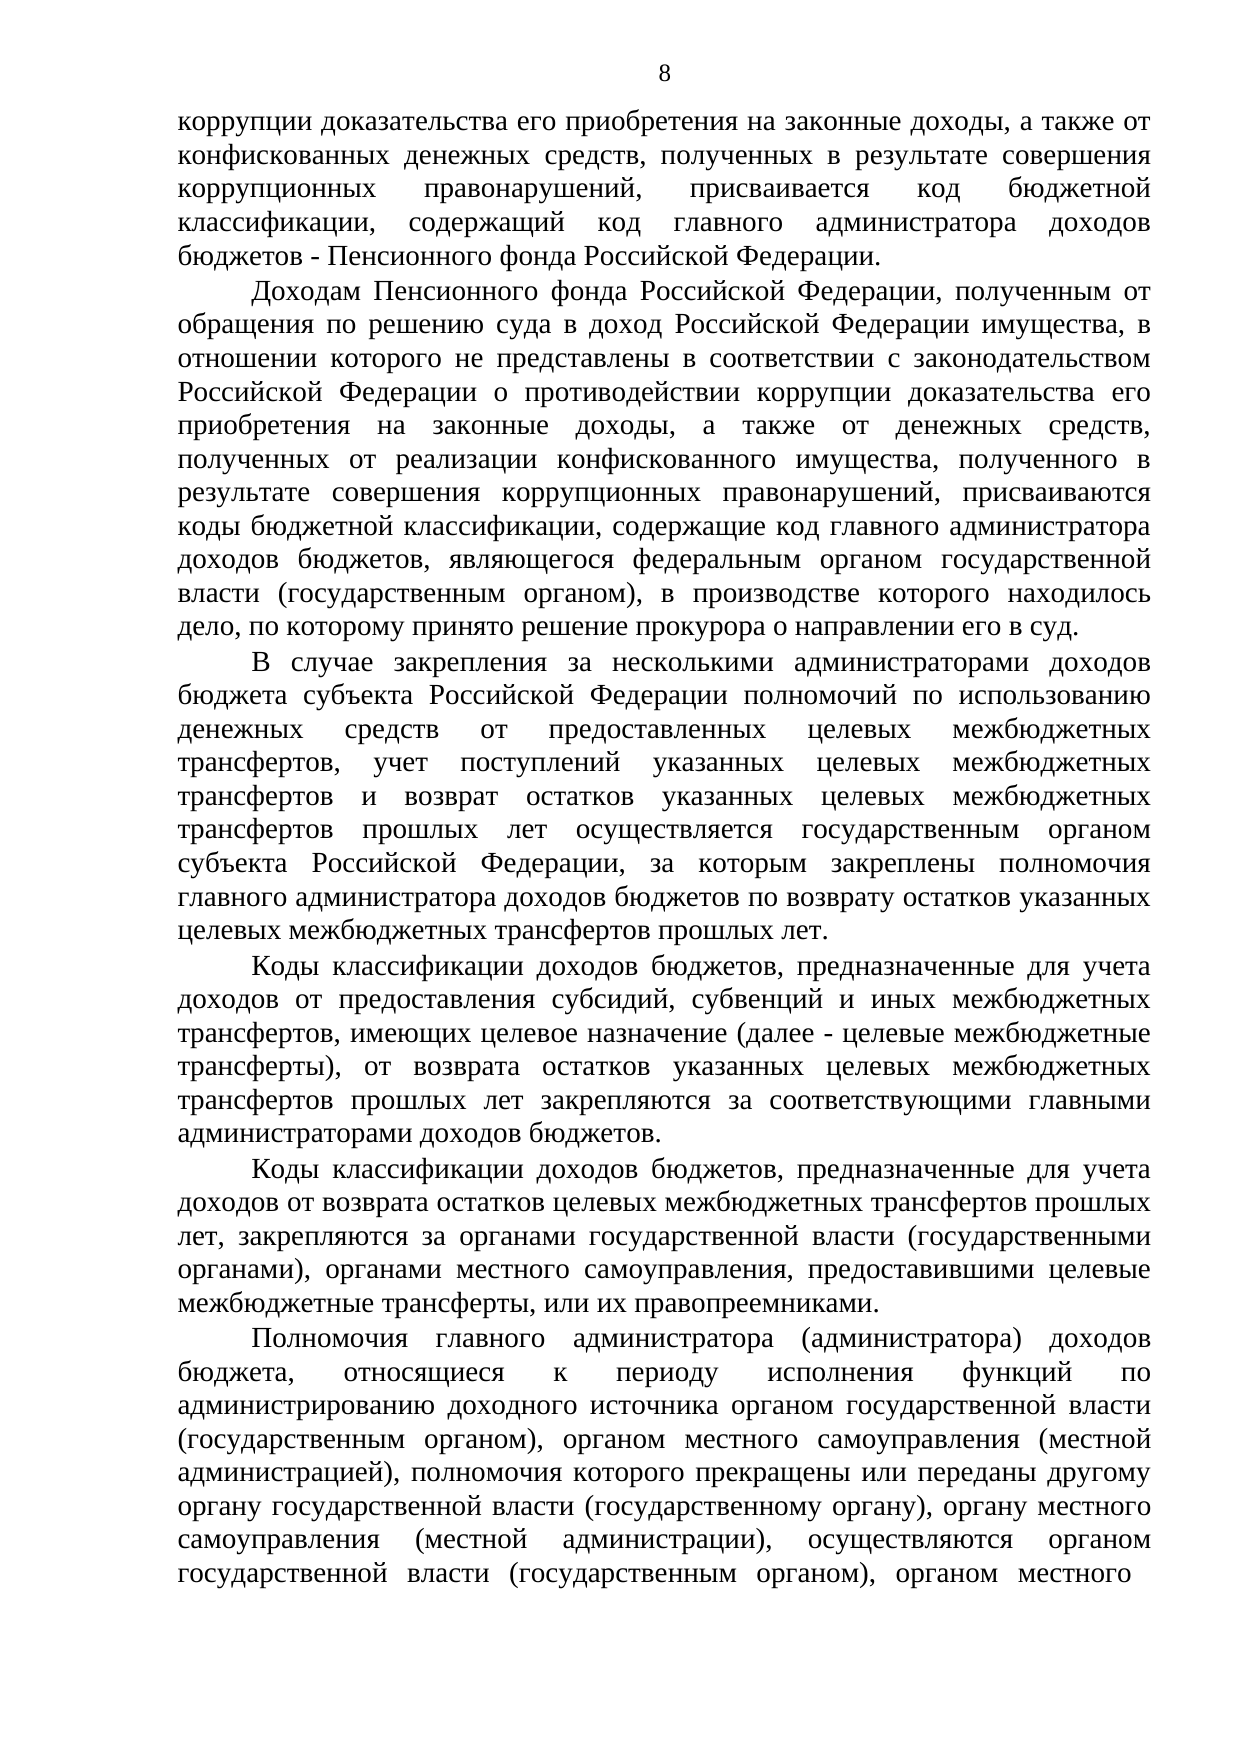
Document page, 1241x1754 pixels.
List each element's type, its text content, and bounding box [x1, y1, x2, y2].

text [177, 1320, 1152, 1622]
text В случае закрепления за несколькими администраторами доходов бюджета субъекта Российской Федерации полномочий по использованию денежных средств от предоставленных целевых межбюджетных трансфертов, учет поступлений указанных целевых межбюджетных трансфертов и возврат остатков указанных целевых межбюджетных трансфертов прошлых лет осуществляется государственным органом субъекта Российской Федерации, за которым закреплены полномочия главного администратора доходов бюджетов по возврату остатков указанных целевых межбюджетных трансфертов прошлых лет. [177, 644, 1152, 946]
text Коды классификации доходов бюджетов, предназначенные для учета доходов от возврата остатков целевых межбюджетных трансфертов прошлых лет, закрепляются за органами государственной власти (государственными органами), органами местного самоуправления, предоставившими целевые межбюджетные трансферты, или их правопреемниками. [177, 1151, 1152, 1318]
text Доходам Пенсионного фонда Российской Федерации, полученным от обращения по решению суда в доход Российской Федерации имущества, в отношении которого не представлены в соответствии с законодательством Российской Федерации о противодействии коррупции доказательства его приобретения на законные доходы, а также от денежных средств, полученных от реализации конфискованного имущества, полученного в результате совершения коррупционных правонарушений, присваиваются коды бюджетной классификации, содержащие код главного администратора доходов бюджетов, являющегося федеральным органом государственной власти (государственным органом), в производстве которого находилось дело, по которому принято решение прокурора о направлении его в суд. [177, 273, 1152, 642]
text Коды классификации доходов бюджетов, предназначенные для учета доходов от предоставления субсидий, субвенций и иных межбюджетных трансфертов, имеющих целевое назначение (далее - целевые межбюджетные трансферты), от возврата остатков указанных целевых межбюджетных трансфертов прошлых лет закрепляются за соответствующими главными администраторами доходов бюджетов. [177, 948, 1152, 1149]
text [177, 103, 1152, 271]
